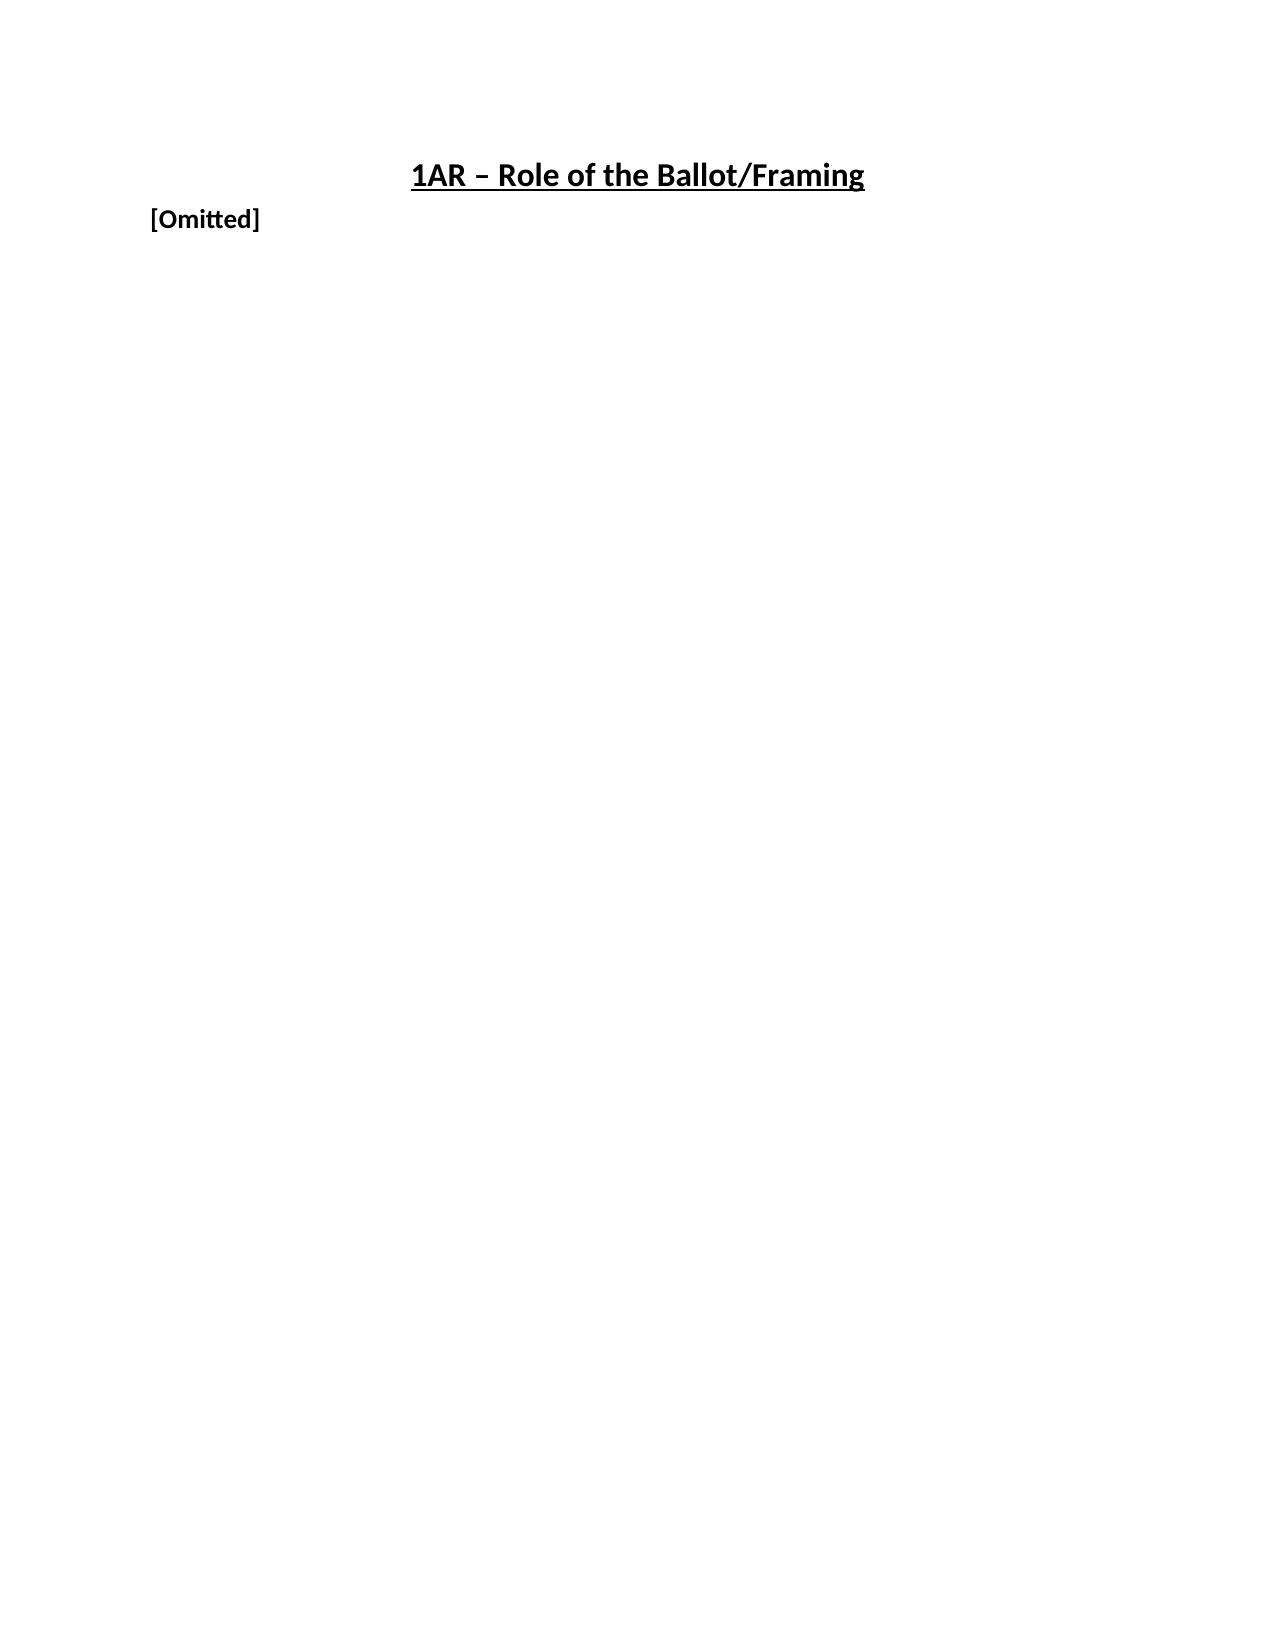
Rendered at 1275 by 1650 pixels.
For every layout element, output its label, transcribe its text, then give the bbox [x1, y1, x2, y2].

subtitle 1AR – Role of the Ballot/Framing [150, 154, 1125, 195]
subtitle [Omitted] [150, 202, 1125, 235]
